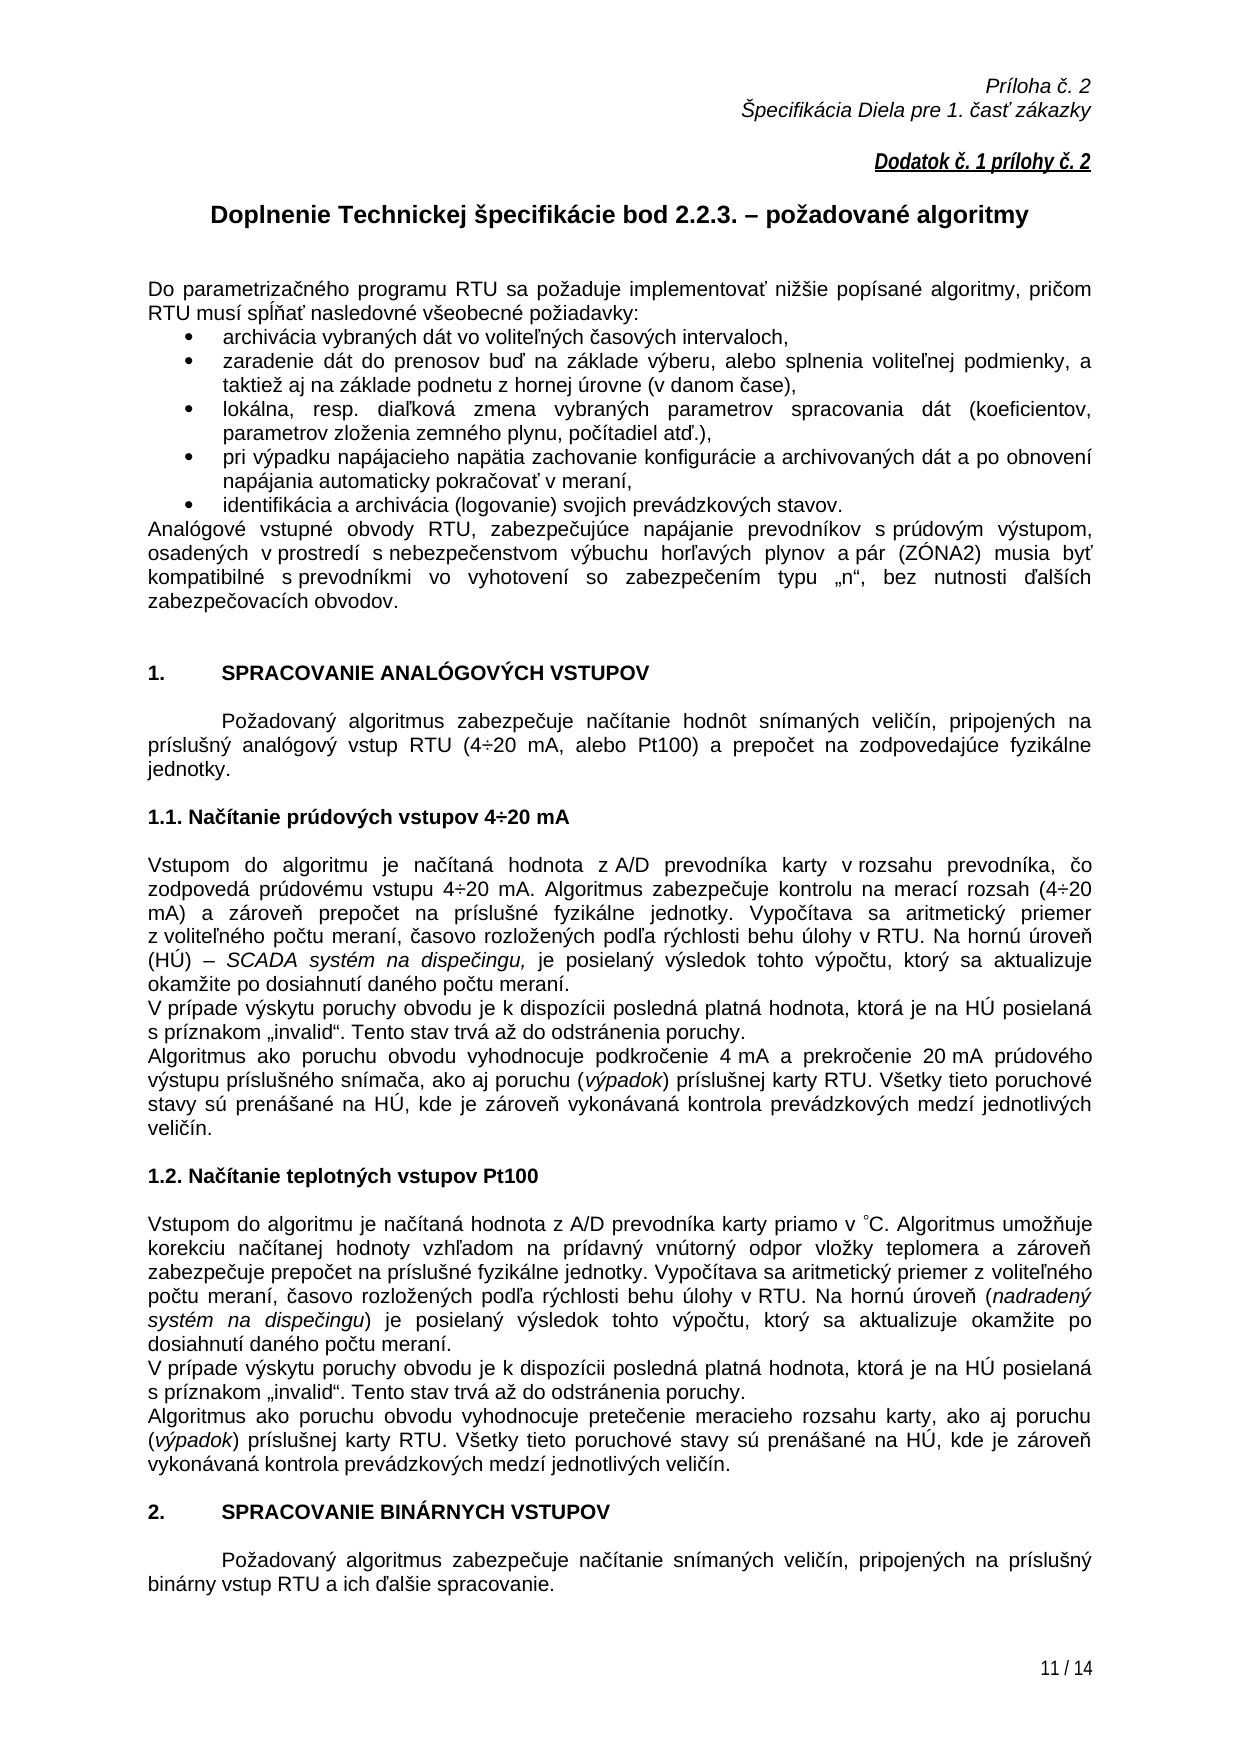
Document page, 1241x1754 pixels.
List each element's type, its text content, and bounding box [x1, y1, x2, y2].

text 1. spracovanie analógových vstupov [148, 661, 1093, 685]
text 1.1. Načítanie prúdových vstupov 4÷20 mA [148, 804, 1093, 828]
list archivácia vybraných dát vo voliteľných časových intervaloch, [185, 325, 1093, 349]
text Doplnenie Technickej špecifikácie bod 2.2.3. – požadované algoritmy [148, 200, 1093, 229]
list lokálna, resp. diaľková zmena vybraných parametrov spracovania dát (koeficientov, parametrov zloženia zemného plynu, počítadiel atď.), [185, 397, 1093, 445]
text 1.2. Načítanie teplotných vstupov Pt100 [148, 1164, 1093, 1188]
text Dodatok č. 1 prílohy č. 2 [151, 148, 1093, 174]
text Vstupom do algoritmu je načítaná hodnota z A/D prevodníka karty v rozsahu prevodníka, čo zodpovedá prúdovému vstupu 4÷20 mA. Algoritmus zabezpečuje kontrolu na merací rozsah (4÷20 mA) a zároveň prepočet na príslušné fyzikálne jednotky. Vypočítava sa aritmetický priemer z voliteľného počtu meraní, časovo rozložených podľa rýchlosti behu úlohy v RTU. Na hornú úroveň (HÚ) – SCADA systém na dispečingu, je posielaný výsledok tohto výpočtu, ktorý sa aktualizuje okamžite po dosiahnutí daného počtu meraní. [148, 852, 1093, 996]
text Požadovaný algoritmus zabezpečuje načítanie snímaných veličín, pripojených na príslušný binárny vstup RTU a ich ďalšie spracovanie. [148, 1547, 1093, 1595]
text Vstupom do algoritmu je načítaná hodnota z A/D prevodníka karty priamo v C. Algoritmus umožňuje korekciu načítanej hodnoty vzhľadom na prídavný vnútorný odpor vložky teplomera a zároveň zabezpečuje prepočet na príslušné fyzikálne jednotky. Vypočítava sa aritmetický priemer z voliteľného počtu meraní, časovo rozložených podľa rýchlosti behu úlohy v RTU. Na hornú úroveň (nadradený systém na dispečingu) je posielaný výsledok tohto výpočtu, ktorý sa aktualizuje okamžite po dosiahnutí daného počtu meraní. [148, 1212, 1093, 1356]
text 2. spracovanie BINÁRNYCH VSTUPOV [148, 1499, 1093, 1523]
list zaradenie dát do prenosov buď na základe výberu, alebo splnenia voliteľnej podmienky, a taktiež aj na základe podnetu z hornej úrovne (v danom čase), [185, 349, 1093, 397]
text Algoritmus ako poruchu obvodu vyhodnocuje podkročenie 4 mA a prekročenie 20 mA prúdového výstupu príslušného snímača, ako aj poruchu (výpadok) príslušnej karty RTU. Všetky tieto poruchové stavy sú prenášané na HÚ, kde je zároveň vykonávaná kontrola prevádzkových medzí jednotlivých veličín. [148, 1044, 1093, 1140]
list identifikácia a archivácia (logovanie) svojich prevádzkových stavov. [185, 493, 1093, 517]
text V prípade výskytu poruchy obvodu je k dispozícii posledná platná hodnota, ktorá je na HÚ posielaná s príznakom „invalid“. Tento stav trvá až do odstránenia poruchy. [148, 1356, 1093, 1404]
text Do parametrizačného programu RTU sa požaduje implementovať nižšie popísané algoritmy, pričom RTU musí spĺňať nasledovné všeobecné požiadavky: [148, 277, 1093, 325]
list pri výpadku napájacieho napätia zachovanie konfigurácie a archivovaných dát a po obnovení napájania automaticky pokračovať v meraní, [185, 445, 1093, 493]
text Algoritmus ako poruchu obvodu vyhodnocuje pretečenie meracieho rozsahu karty, ako aj poruchu (výpadok) príslušnej karty RTU. Všetky tieto poruchové stavy sú prenášané na HÚ, kde je zároveň vykonávaná kontrola prevádzkových medzí jednotlivých veličín. [148, 1404, 1093, 1476]
text V prípade výskytu poruchy obvodu je k dispozícii posledná platná hodnota, ktorá je na HÚ posielaná s príznakom „invalid“. Tento stav trvá až do odstránenia poruchy. [148, 996, 1093, 1044]
text Analógové vstupné obvody RTU, zabezpečujúce napájanie prevodníkov s prúdovým výstupom, osadených v prostredí s nebezpečenstvom výbuchu horľavých plynov a pár (ZÓNA2) musia byť kompatibilné s prevodníkmi vo vyhotovení so zabezpečením typu „n“, bez nutnosti ďalších zabezpečovacích obvodov. [148, 517, 1093, 613]
text Požadovaný algoritmus zabezpečuje načítanie hodnôt snímaných veličín, pripojených na príslušný analógový vstup RTU (4÷20 mA, alebo Pt100) a prepočet na zodpovedajúce fyzikálne jednotky. [148, 709, 1093, 781]
